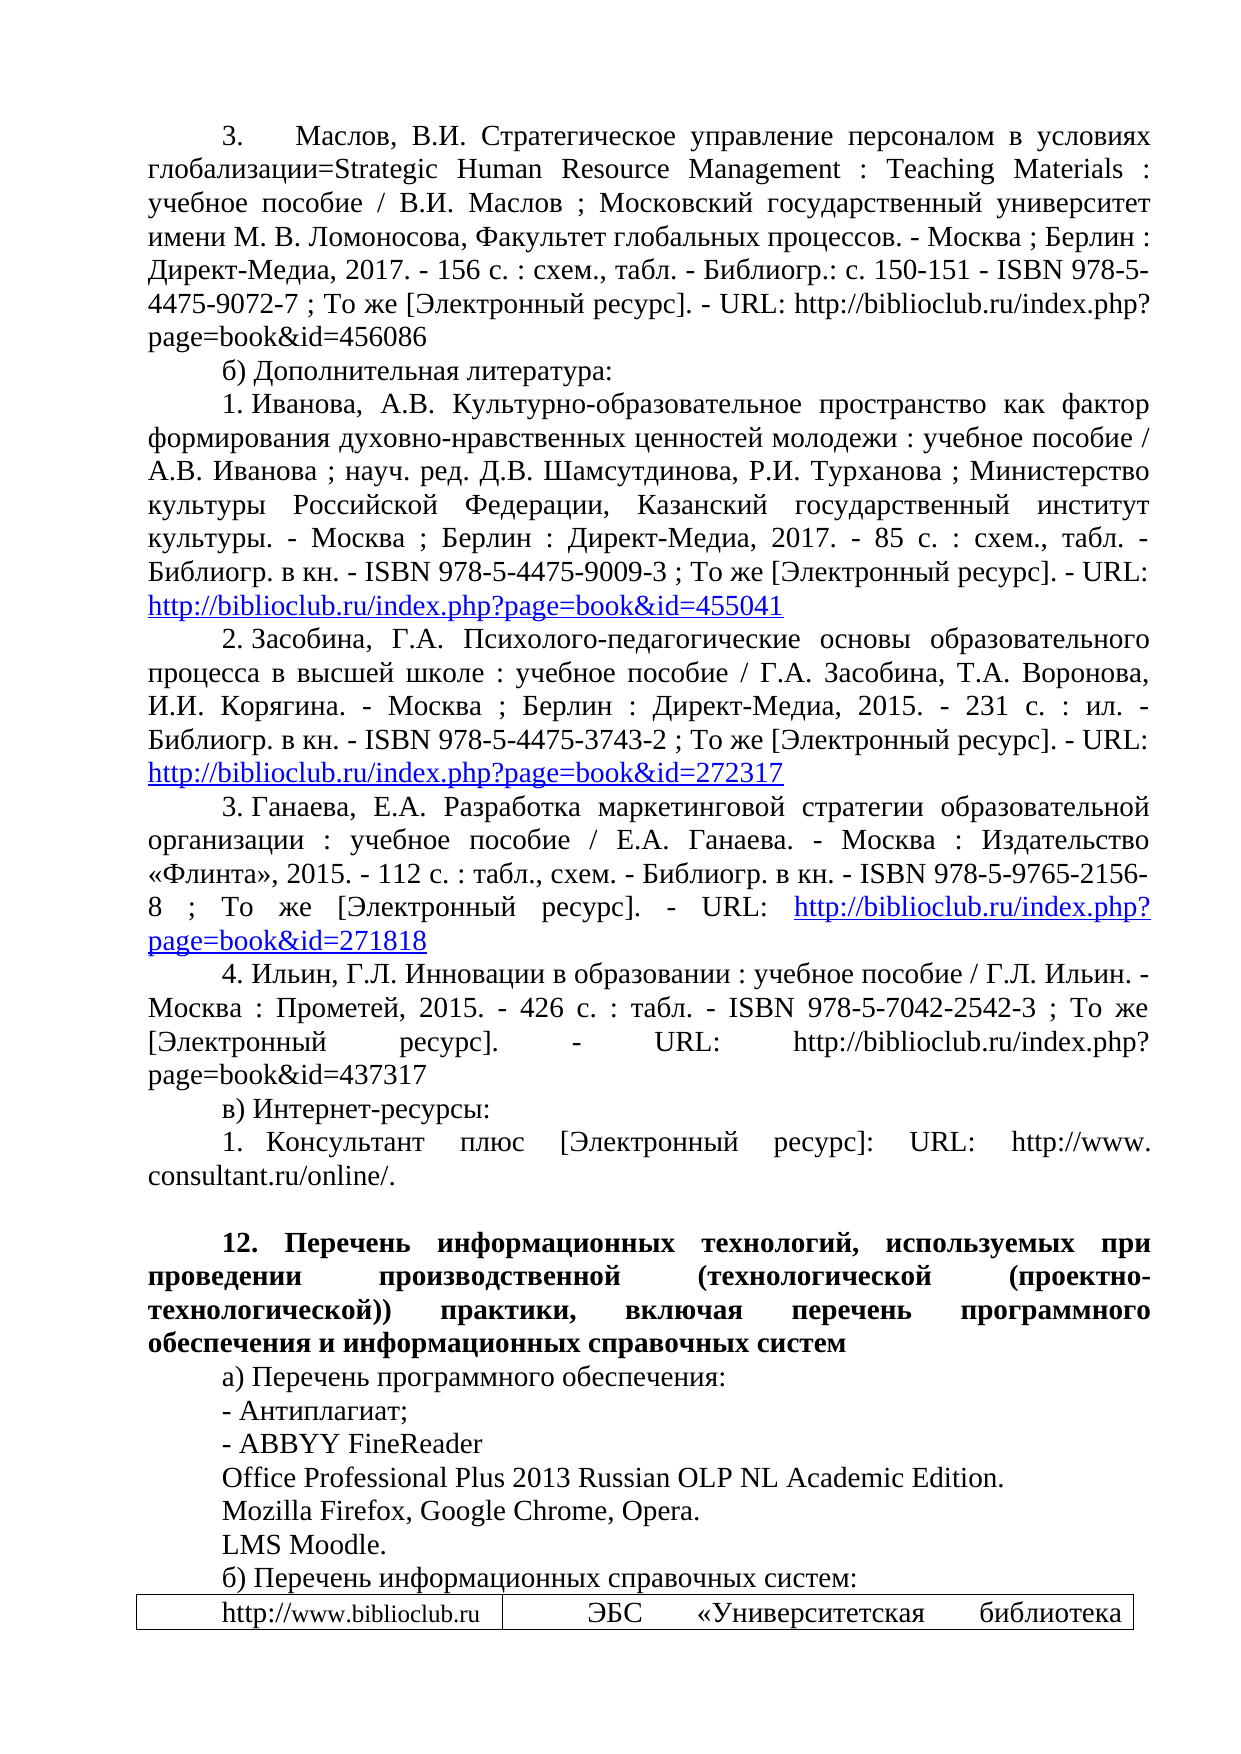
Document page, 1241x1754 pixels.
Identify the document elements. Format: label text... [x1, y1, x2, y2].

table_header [137, 1595, 502, 1628]
text б) Перечень информационных справочных систем: [148, 1560, 1152, 1594]
text 2. Засобина, Г.А. Психолого-педагогические основы образовательного процесса в высшей школе : учебное пособие / Г.А. Засобина, Т.А. Воронова, И.И. Корягина. - Москва ; Берлин : Директ-Медиа, 2015. - 231 с. : ил. - Библиогр. в кн. - ISBN 978-5-4475-3743-2 ; То же [Электронный ресурс]. - URL: http://biblioclub.ru/index.php?page=book&id=272317 [148, 621, 1150, 789]
text 12. Перечень информационных технологий, используемых при проведении производственной (технологической (проектно-технологической)) практики, включая перечень программного обеспечения и информационных справочных систем [148, 1225, 1152, 1359]
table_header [503, 1595, 1133, 1628]
text LMS Moodle. [148, 1527, 1152, 1560]
text а) Перечень программного обеспечения: [148, 1359, 1152, 1393]
text - ABBYY FineReader [148, 1426, 1152, 1460]
list Маслов, В.И. Стратегическое управление персоналом в условиях глобализации=Strategic Human Resource Management : Teaching Materials : учебное пособие / В.И. Маслов ; Московский государственный университет имени М. В. Ломоносова, Факультет глобальных процессов. - Москва ; Берлин : Директ-Медиа, 2017. - 156 с. : схем., табл. - Библиогр.: с. 150-151 - ISBN 978-5-4475-9072-7 ; То же [Электронный ресурс]. - URL: http://biblioclub.ru/index.php?page=book&id=456086 [148, 118, 1152, 353]
text 4. Ильин, Г.Л. Инновации в образовании : учебное пособие / Г.Л. Ильин. - Москва : Прометей, 2015. - 426 с. : табл. - ISBN 978-5-7042-2542-3 ; То же [Электронный ресурс]. - URL: http://biblioclub.ru/index.php?page=book&id=437317 [148, 957, 1150, 1091]
text в) Интернет-ресурсы: [222, 1091, 1152, 1124]
text 3. Ганаева, Е.А. Разработка маркетинговой стратегии образовательной организации : учебное пособие / Е.А. Ганаева. - Москва : Издательство «Флинта», 2015. - 112 с. : табл., схем. - Библиогр. в кн. - ISBN 978-5-9765-2156-8 ; То же [Электронный ресурс]. - URL: http://biblioclub.ru/index.php?page=book&id=271818 [148, 789, 1150, 957]
text Mozilla Firefox, Google Chrome, Opera. [148, 1493, 1152, 1527]
text 1. Иванова, А.В. Культурно-образовательное пространство как фактор формирования духовно-нравственных ценностей молодежи : учебное пособие / А.В. Иванова ; науч. ред. Д.В. Шамсутдинова, Р.И. Турханова ; Министерство культуры Российской Федерации, Казанский государственный институт культуры. - Москва ; Берлин : Директ-Медиа, 2017. - 85 с. : схем., табл. - Библиогр. в кн. - ISBN 978-5-4475-9009-3 ; То же [Электронный ресурс]. - URL: http://biblioclub.ru/index.php?page=book&id=455041 [148, 386, 1150, 621]
list Консультант плюс [Электронный ресурс]: URL: http://www. consultant.ru/online/. [148, 1124, 1152, 1191]
text б) Дополнительная литература: [148, 353, 1150, 386]
text Office Professional Plus 2013 Russian OLP NL Academic Edition. [148, 1460, 1152, 1493]
text - Антиплагиат; [148, 1393, 1152, 1426]
